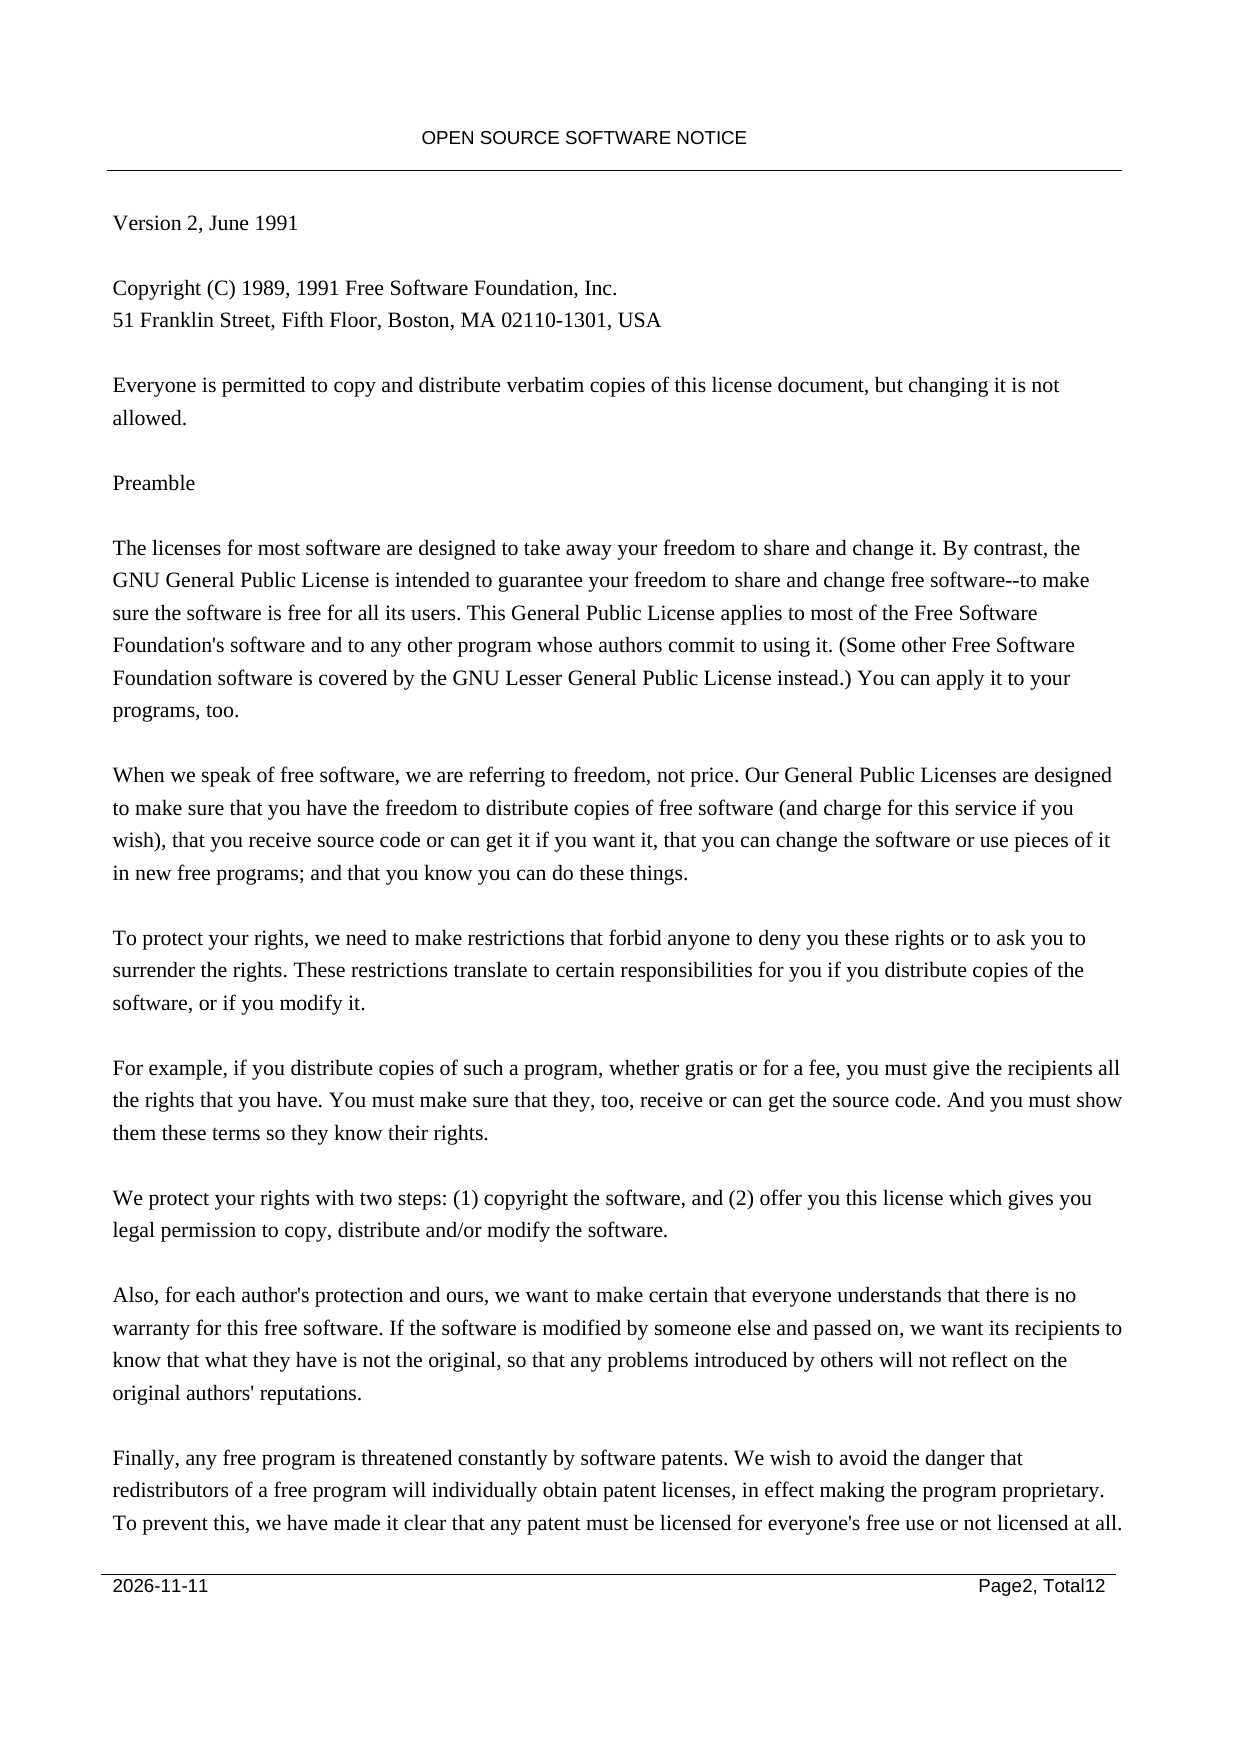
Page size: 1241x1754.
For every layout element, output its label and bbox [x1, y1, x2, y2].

text [112, 206, 1128, 1539]
